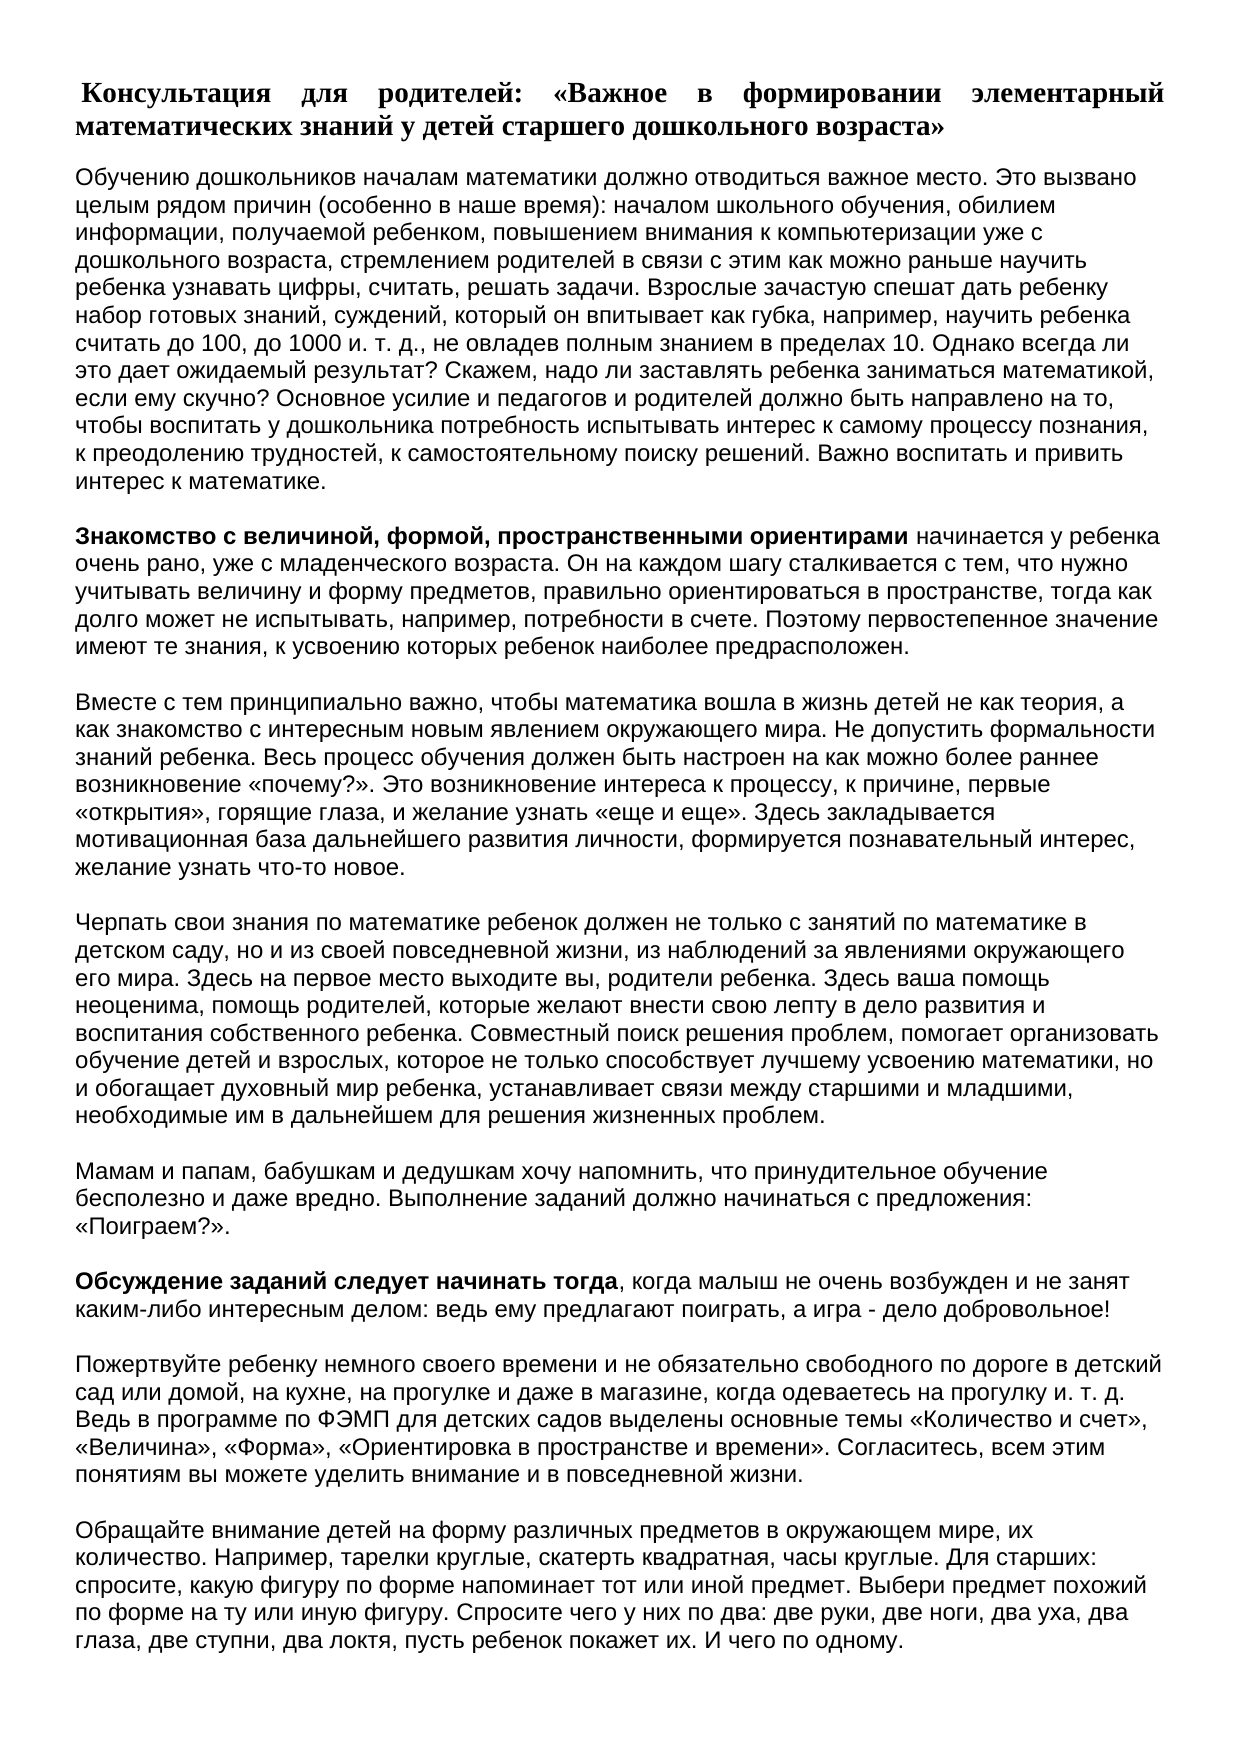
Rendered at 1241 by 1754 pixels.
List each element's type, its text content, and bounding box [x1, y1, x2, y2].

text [75, 163, 1165, 1653]
text Консультация для родителей: «Важное в формировании элементарный математических знаний у детей старшего дошкольного возраста» [75, 75, 1165, 142]
